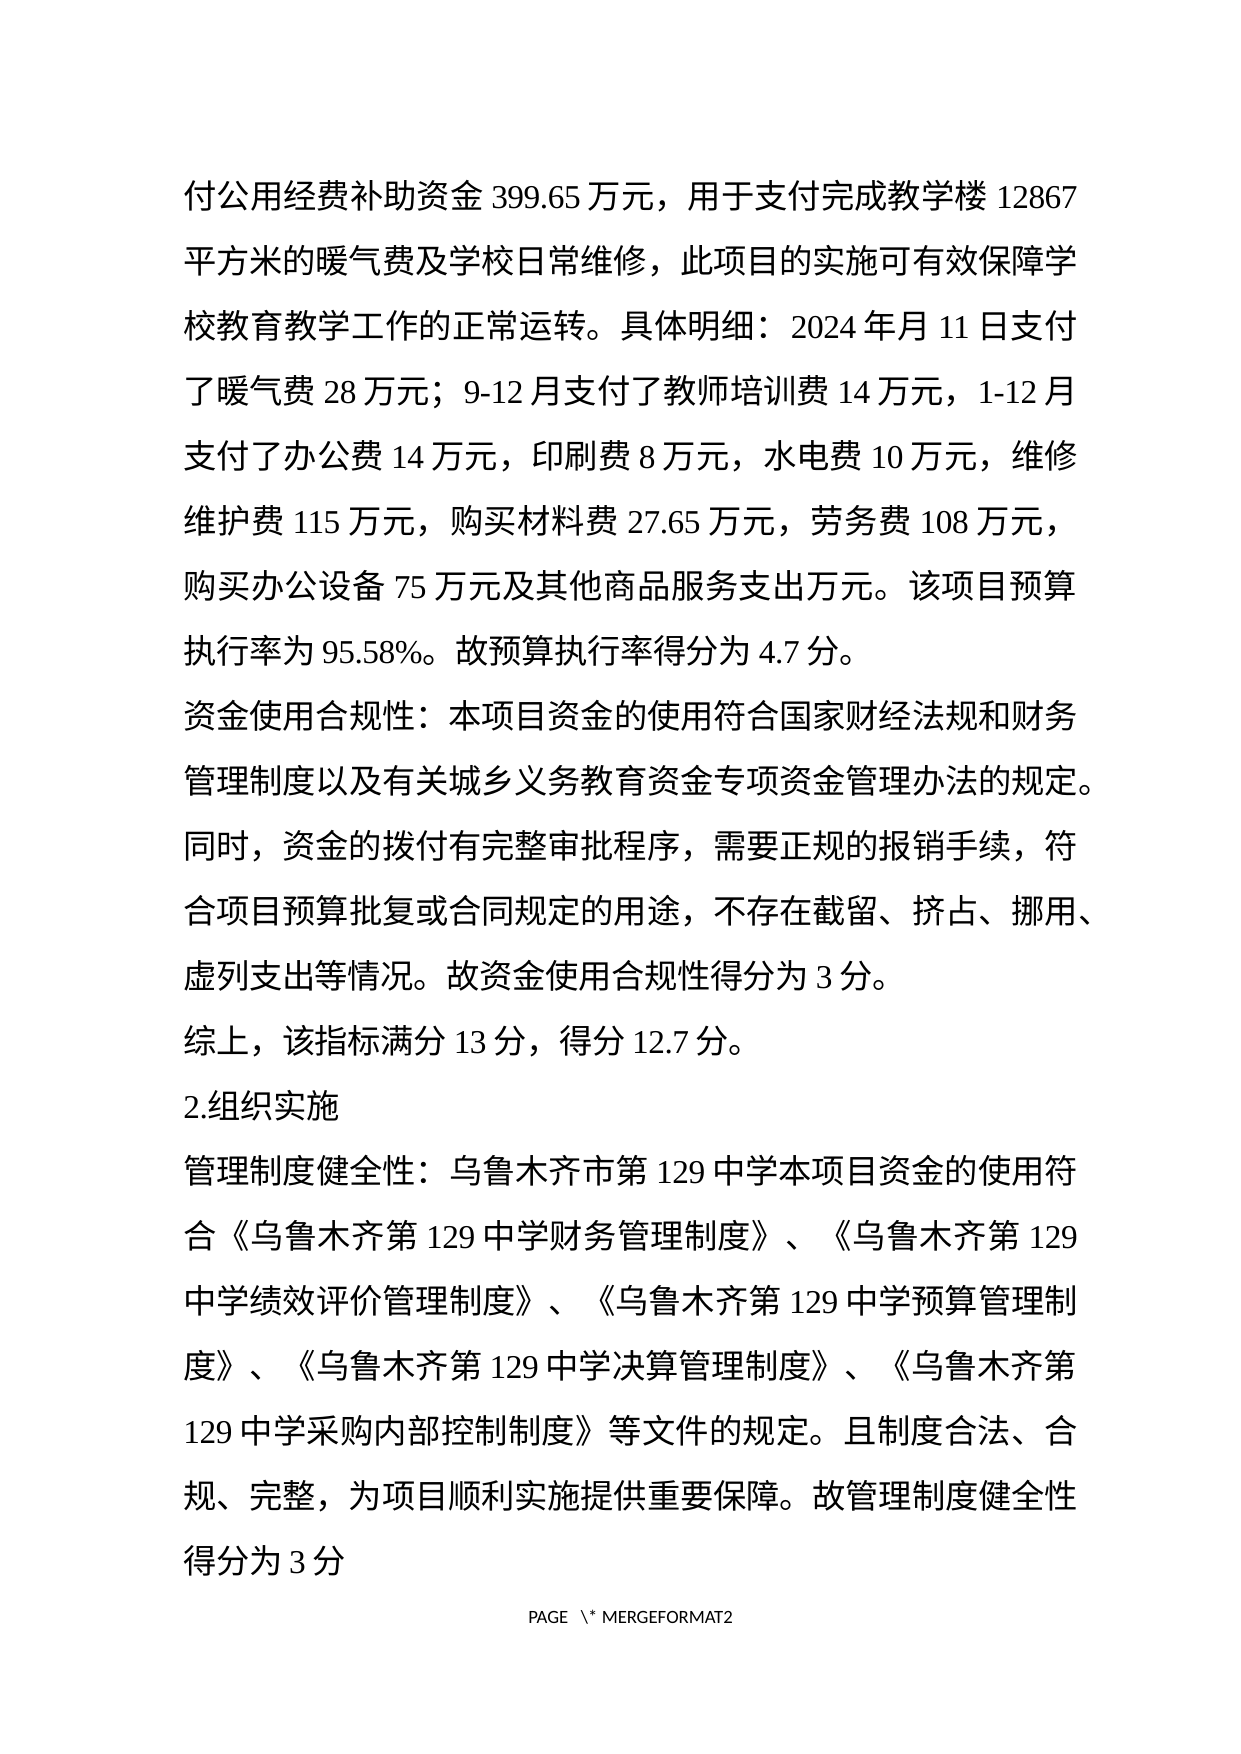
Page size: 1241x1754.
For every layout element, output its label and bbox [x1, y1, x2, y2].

text [183, 162, 1078, 1592]
